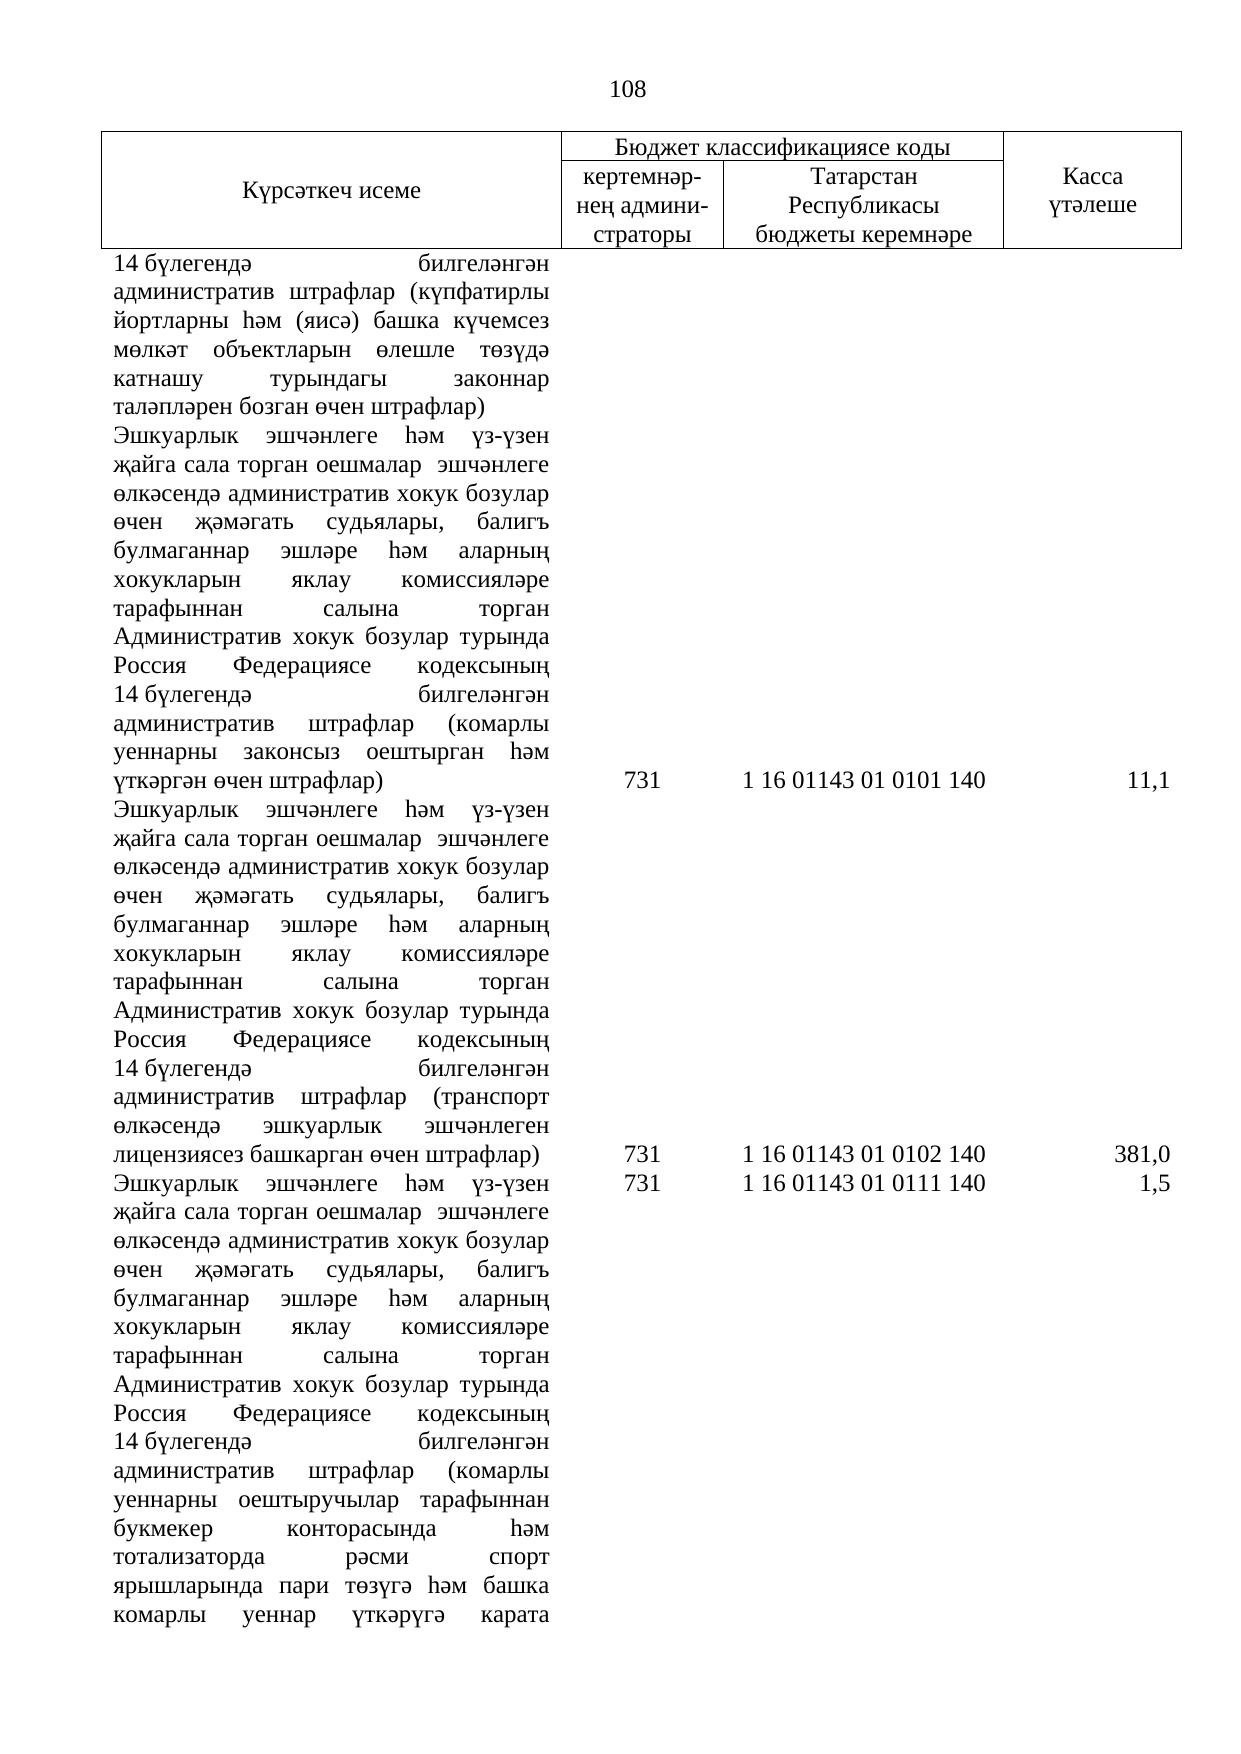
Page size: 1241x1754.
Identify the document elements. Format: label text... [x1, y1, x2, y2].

table_header Касса үтәлеше [1004, 132, 1181, 248]
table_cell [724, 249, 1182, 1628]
table_header Бюджет классификациясе коды [562, 132, 1003, 160]
table_cell Татарстан Республикасы бюджеты керемнәре [724, 161, 1003, 248]
table_header Күрсәткеч исеме [102, 132, 561, 248]
table_cell кертемнәр-нең админи-страторы [562, 161, 723, 248]
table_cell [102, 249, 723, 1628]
